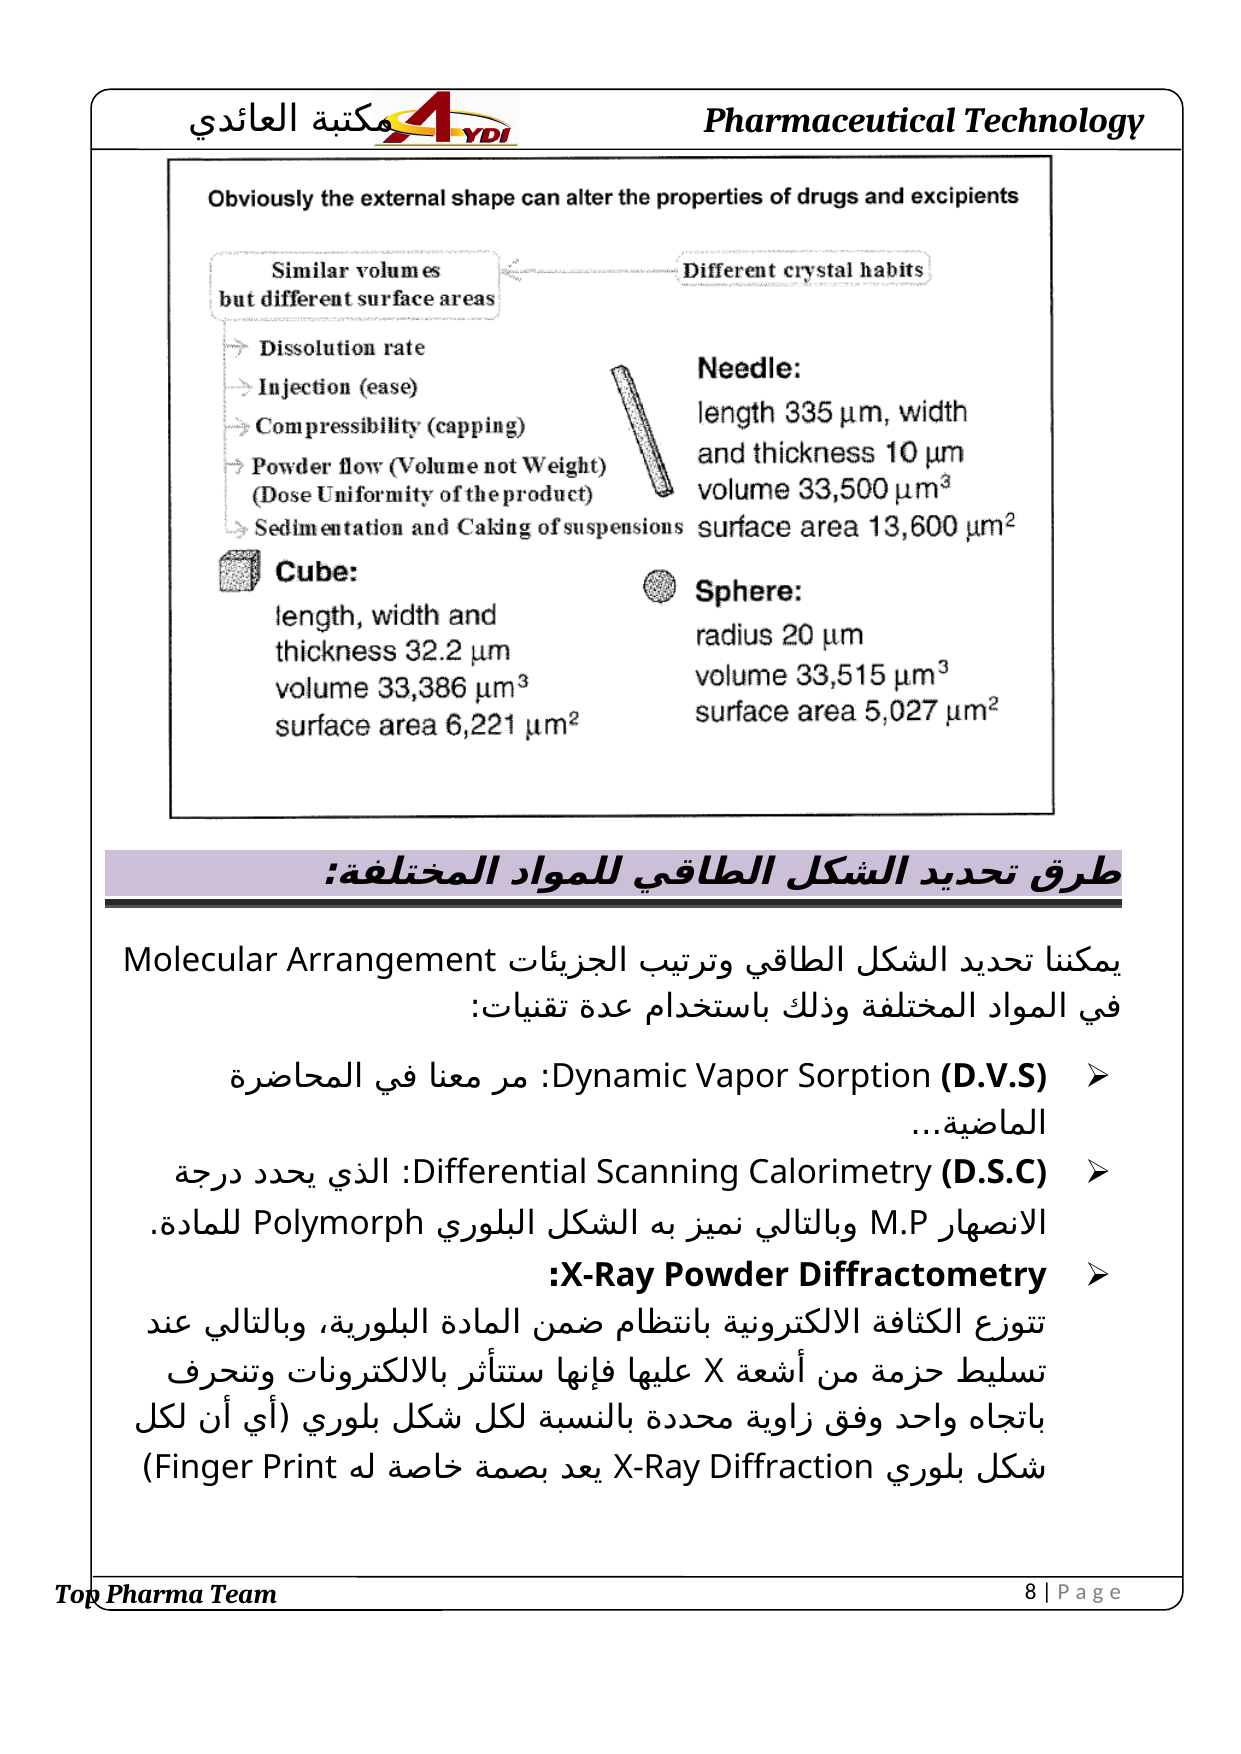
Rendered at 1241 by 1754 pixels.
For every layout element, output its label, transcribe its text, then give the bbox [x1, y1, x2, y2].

list Dynamic Vapor Sorption (D.V.S): مر معنا في المحاضرة الماضية... [105, 1052, 1085, 1142]
text يمكننا تحديد الشكل الطاقي وترتيب الجزيئات Molecular Arrangement في المواد المختلفة وذلك باستخدام عدة تقنيات: [105, 936, 1122, 1026]
picture [161, 150, 1066, 825]
list Differential Scanning Calorimetry (D.S.C): الذي يحدد درجة الانصهار M.P وبالتالي نميز به الشكل البلوري Polymorph للمادة. [105, 1148, 1085, 1244]
picture [372, 91, 520, 148]
text طرق تحديد الشكل الطاقي للمواد المختلفة: [105, 850, 1122, 896]
